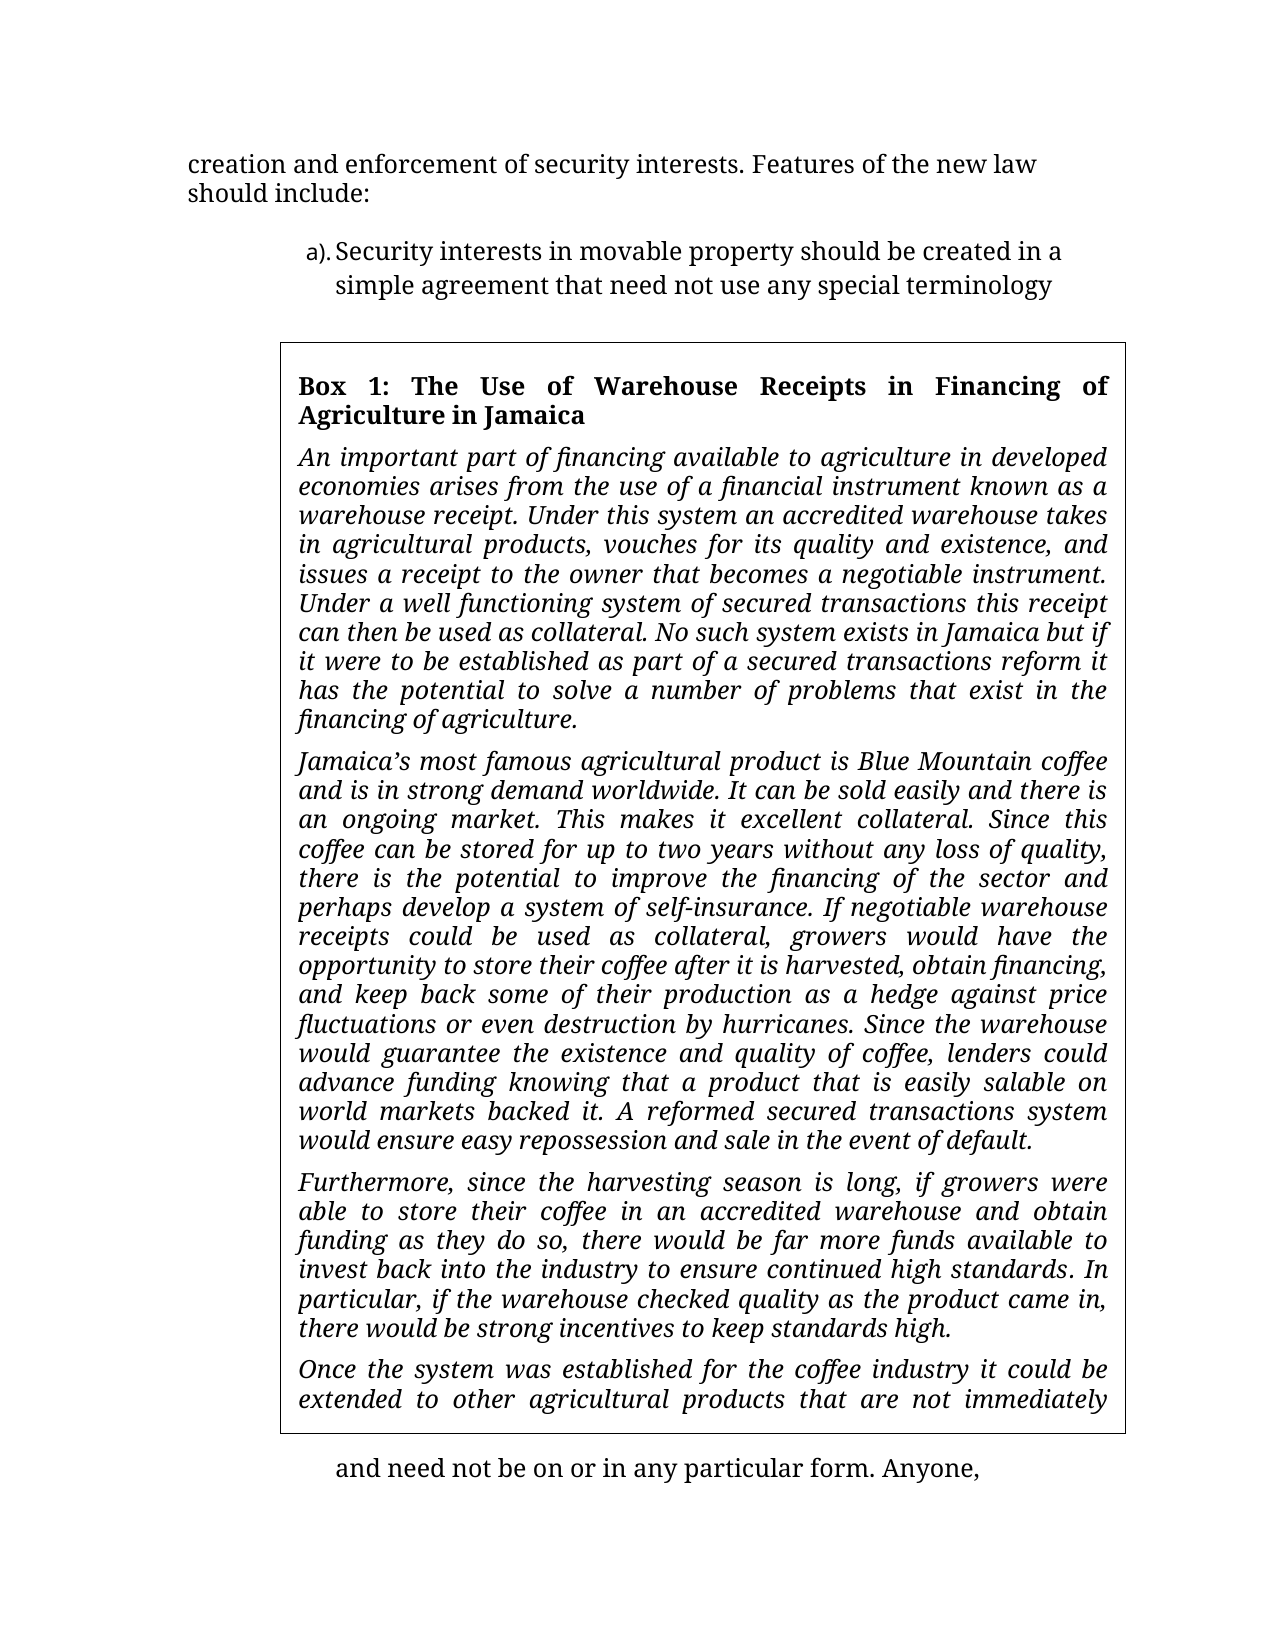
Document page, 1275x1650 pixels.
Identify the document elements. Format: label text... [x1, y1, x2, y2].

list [306, 1434, 1087, 1484]
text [187, 150, 1087, 208]
